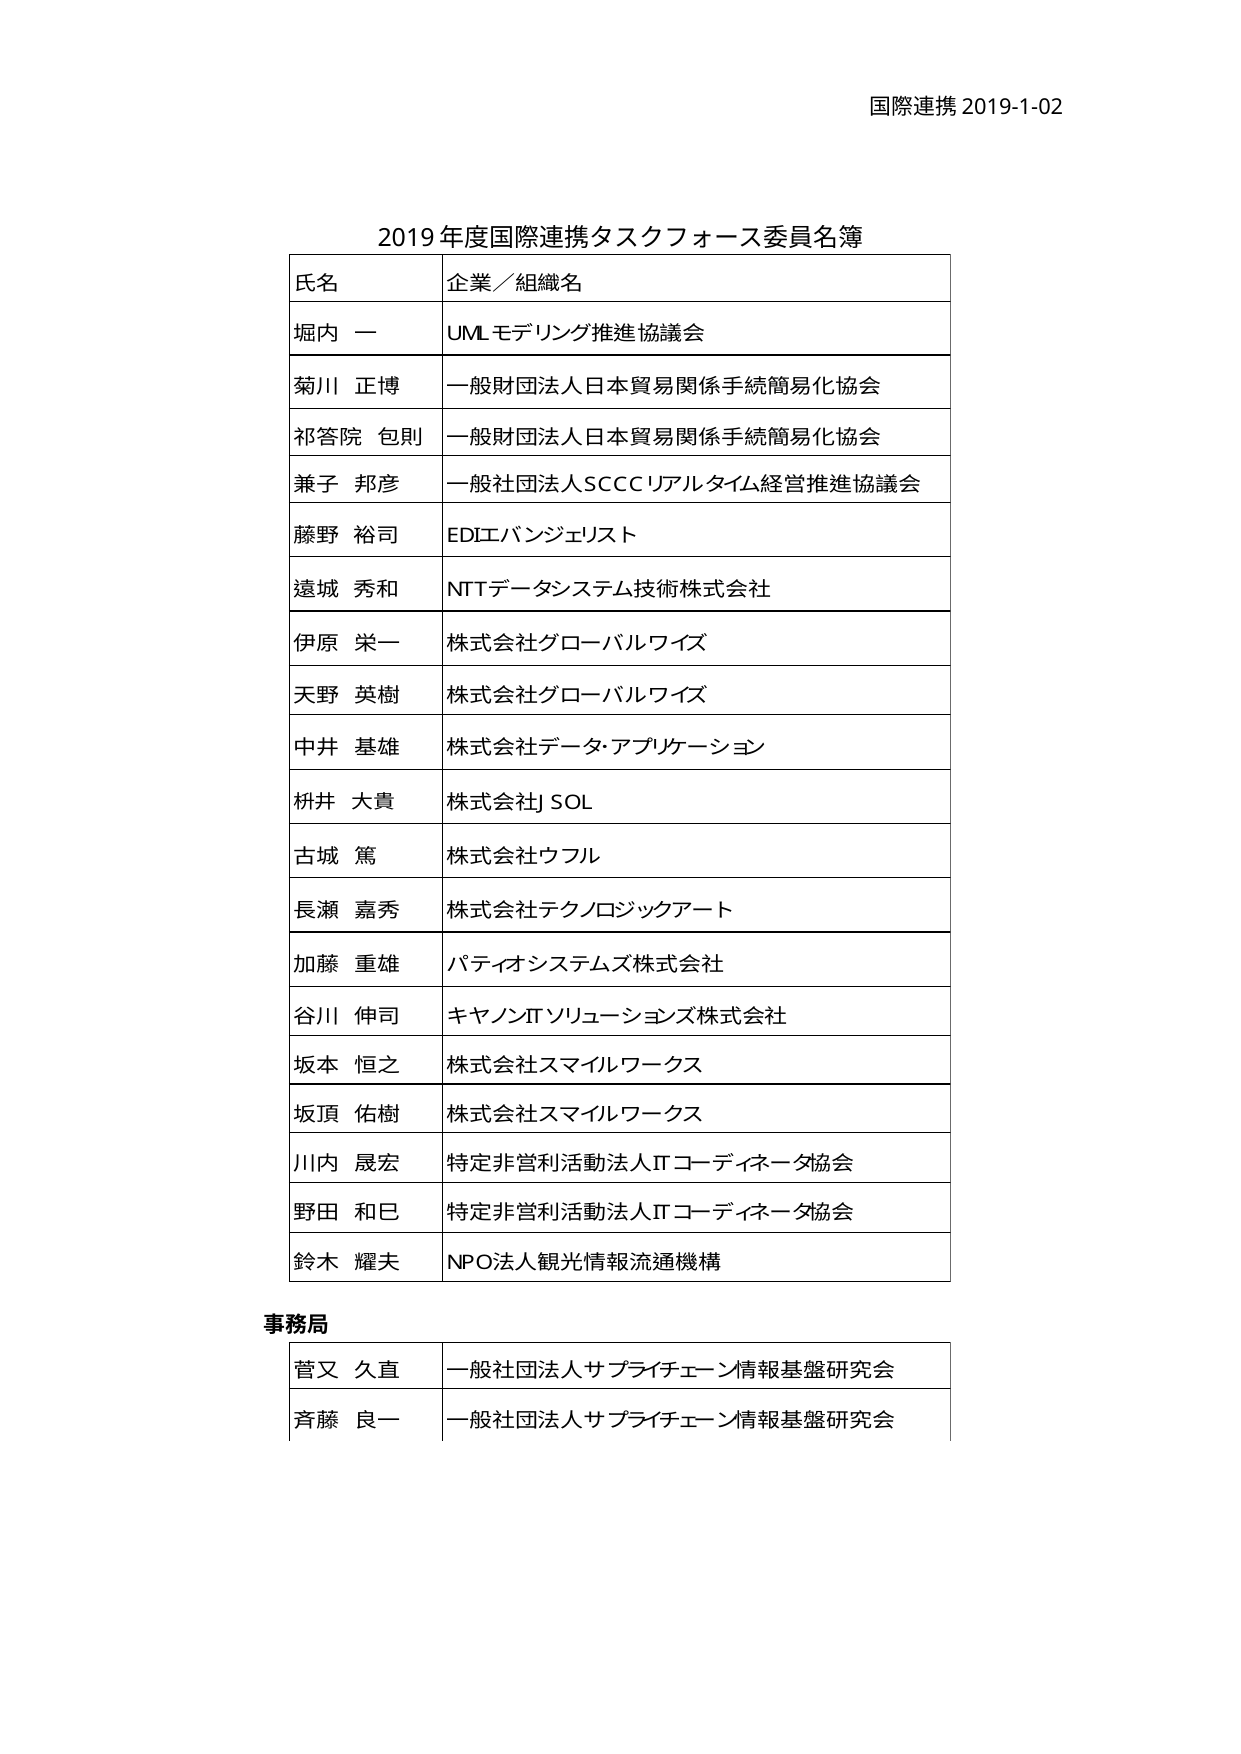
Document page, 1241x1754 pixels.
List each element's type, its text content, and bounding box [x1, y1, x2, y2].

text 2019年度国際連携タスクフォース委員名簿 [177, 217, 1063, 254]
text 事務局 [177, 1304, 1063, 1342]
